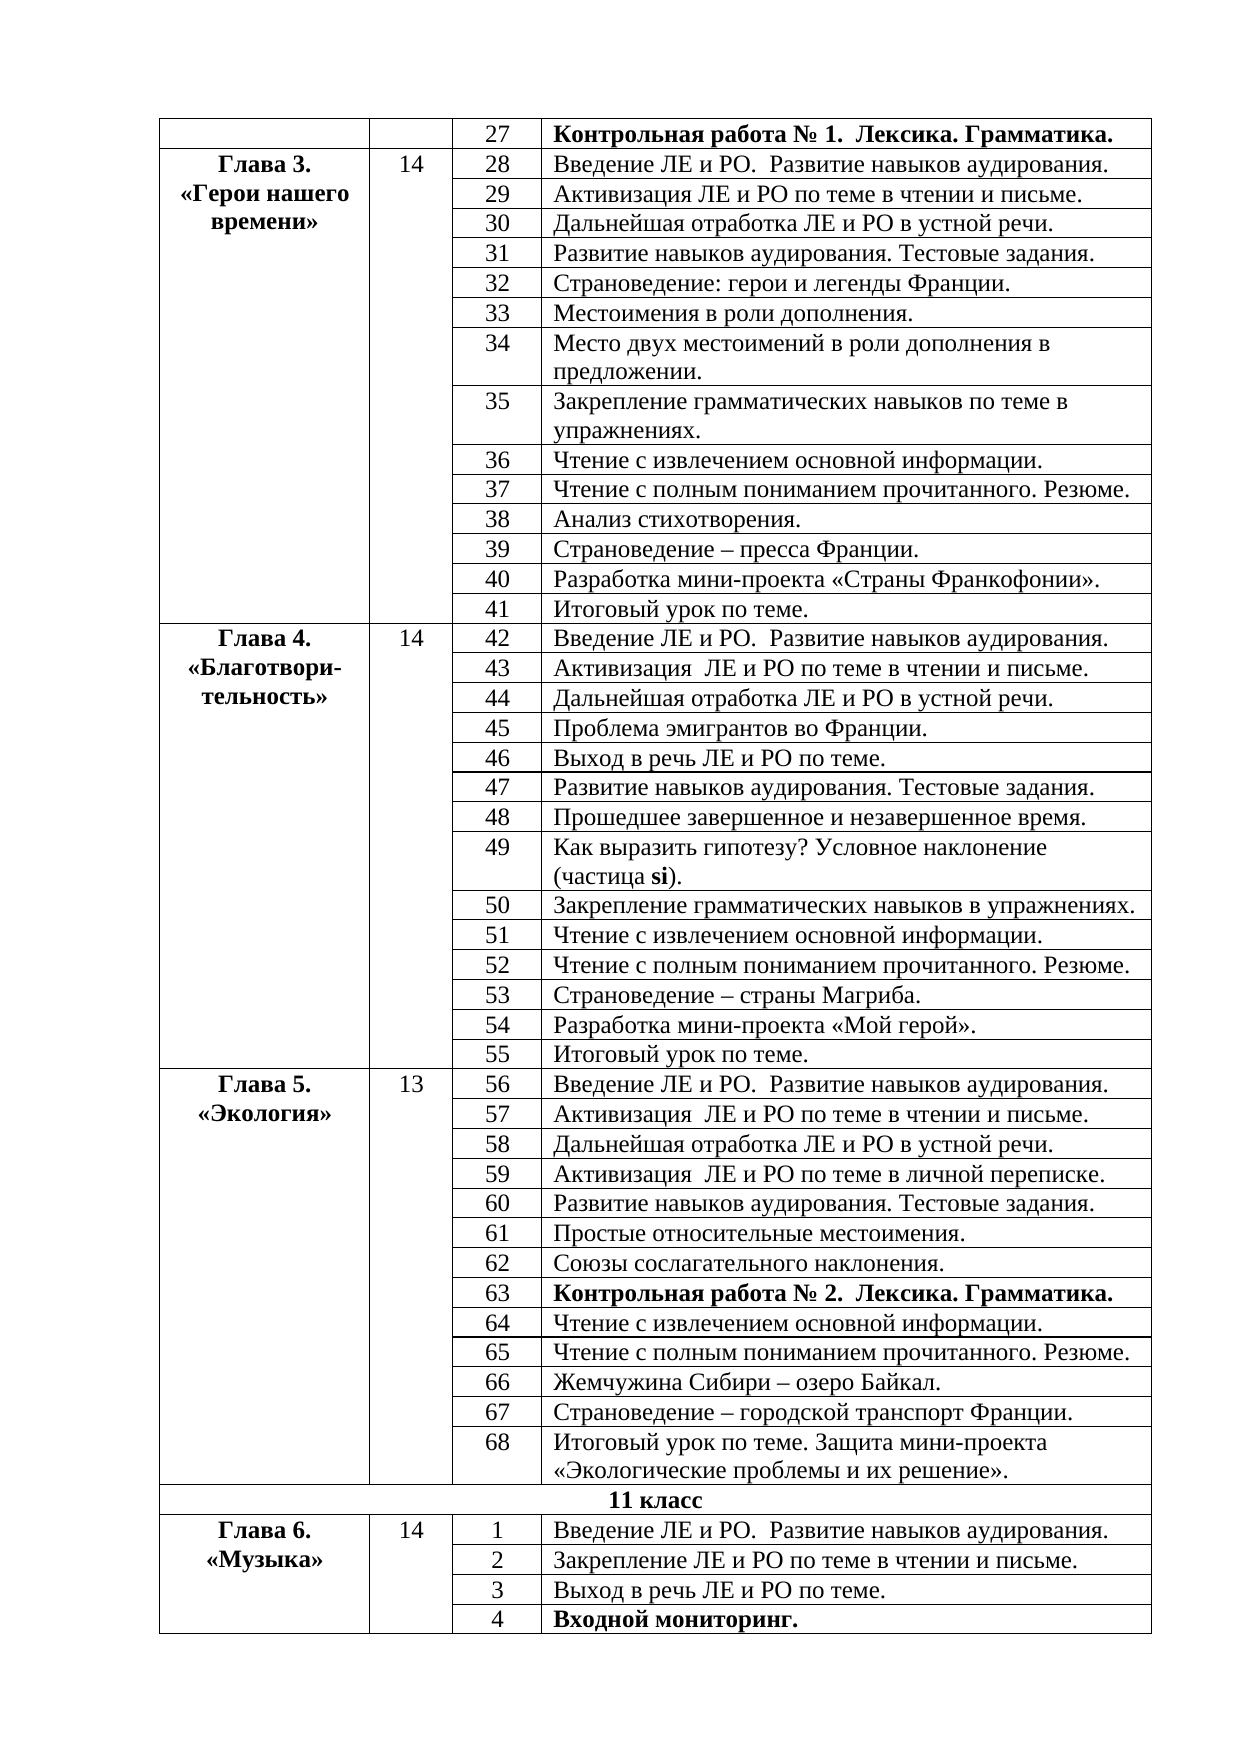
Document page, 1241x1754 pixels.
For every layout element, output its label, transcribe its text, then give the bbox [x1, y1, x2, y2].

table_cell 46 [453, 743, 541, 771]
table_cell Чтение с полным пониманием прочитанного. Резюме. [542, 475, 1151, 503]
table_cell 53 [453, 980, 541, 1009]
table_cell Страноведение: герои и легенды Франции. [542, 268, 1151, 297]
table_cell 35 [453, 386, 541, 444]
table_cell 27 [453, 119, 541, 148]
table_cell Чтение с полным пониманием прочитанного. Резюме. [542, 950, 1151, 979]
table_cell 29 [453, 179, 541, 207]
table_cell Закрепление ЛЕ и РО по теме в чтении и письме. [542, 1545, 1151, 1574]
table_cell Итоговый урок по теме. [542, 594, 1151, 622]
table_cell Итоговый урок по теме. [542, 1040, 1151, 1068]
table_cell 60 [453, 1189, 541, 1217]
table_cell 52 [453, 950, 541, 979]
table_cell Итоговый урок по теме. Защита мини-проекта «Экологические проблемы и их решение». [542, 1427, 1151, 1484]
table_cell Глава 6. «Музыка» [160, 1515, 369, 1633]
table_cell Дальнейшая отработка ЛЕ и РО в устной речи. [542, 683, 1151, 712]
table_cell 14 [370, 1515, 452, 1633]
table_cell 62 [453, 1248, 541, 1277]
table_cell 57 [453, 1099, 541, 1128]
table_cell Активизация ЛЕ и РО по теме в чтении и письме. [542, 1099, 1151, 1128]
table_cell Анализ стихотворения. [542, 504, 1151, 533]
table_cell Введение ЛЕ и РО. Развитие навыков аудирования. [542, 1515, 1151, 1544]
table_cell Глава 5. «Экология» [160, 1069, 369, 1484]
table_cell Жемчужина Сибири – озеро Байкал. [542, 1367, 1151, 1396]
table_cell 42 [453, 624, 541, 652]
table_cell 3 [453, 1575, 541, 1603]
table_cell Закрепление грамматических навыков в упражнениях. [542, 891, 1151, 919]
table_cell Чтение с извлечением основной информации. [542, 1308, 1151, 1336]
table_cell Контрольная работа № 1. Лексика. Грамматика. [542, 119, 1151, 148]
table_cell 32 [453, 268, 541, 297]
table_cell 11 класс [160, 1485, 1151, 1514]
table_cell 64 [453, 1308, 541, 1336]
table_cell Как выразить гипотезу? Условное наклонение (частица si). [542, 832, 1151, 889]
table_cell 66 [453, 1367, 541, 1396]
table_cell Входной мониторинг. [542, 1605, 1151, 1633]
table_cell 2 [453, 1545, 541, 1574]
table_cell Страноведение – страны Магриба. [542, 980, 1151, 1009]
table_cell Контрольная работа № 2. Лексика. Грамматика. [542, 1278, 1151, 1307]
table_cell 36 [453, 445, 541, 473]
table_cell 13 [370, 1069, 452, 1484]
table_cell Введение ЛЕ и РО. Развитие навыков аудирования. [542, 624, 1151, 652]
table_cell 48 [453, 802, 541, 831]
table_cell Развитие навыков аудирования. Тестовые задания. [542, 238, 1151, 267]
table_cell Развитие навыков аудирования. Тестовые задания. [542, 1189, 1151, 1217]
table_cell 37 [453, 475, 541, 503]
table_cell Страноведение – городской транспорт Франции. [542, 1397, 1151, 1426]
table_cell 50 [453, 891, 541, 919]
table_cell 68 [453, 1427, 541, 1484]
table_cell 43 [453, 653, 541, 682]
table_cell Чтение с извлечением основной информации. [542, 920, 1151, 949]
table_cell Введение ЛЕ и РО. Развитие навыков аудирования. [542, 1069, 1151, 1098]
table_cell Союзы сослагательного наклонения. [542, 1248, 1151, 1277]
table_cell Дальнейшая отработка ЛЕ и РО в устной речи. [542, 1129, 1151, 1158]
table_cell Страноведение – пресса Франции. [542, 534, 1151, 563]
table_cell 14 [370, 149, 452, 622]
table_cell 34 [453, 328, 541, 385]
table_cell 38 [453, 504, 541, 533]
table_cell Развитие навыков аудирования. Тестовые задания. [542, 773, 1151, 801]
table_cell 44 [453, 683, 541, 712]
table_cell Чтение с полным пониманием прочитанного. Резюме. [542, 1338, 1151, 1366]
table_cell 54 [453, 1010, 541, 1038]
table_cell 1 [453, 1515, 541, 1544]
table_cell Разработка мини-проекта «Мой герой». [542, 1010, 1151, 1038]
table_cell Глава 3. «Герои нашего времени» [160, 149, 369, 622]
table_cell 51 [453, 920, 541, 949]
table_cell Разработка мини-проекта «Страны Франкофонии». [542, 564, 1151, 593]
table_cell 47 [453, 773, 541, 801]
table_cell Введение ЛЕ и РО. Развитие навыков аудирования. [542, 149, 1151, 178]
table_cell 30 [453, 209, 541, 237]
table_cell Чтение с извлечением основной информации. [542, 445, 1151, 473]
table_cell Активизация ЛЕ и РО по теме в чтении и письме. [542, 653, 1151, 682]
table_cell 4 [453, 1605, 541, 1633]
table_cell Место двух местоимений в роли дополнения в предложении. [542, 328, 1151, 385]
table_cell Закрепление грамматических навыков по теме в упражнениях. [542, 386, 1151, 444]
table_cell 40 [453, 564, 541, 593]
table_cell 14 [370, 624, 452, 1068]
table_cell 45 [453, 713, 541, 742]
table_cell 56 [453, 1069, 541, 1098]
table_cell Прошедшее завершенное и незавершенное время. [542, 802, 1151, 831]
table_cell 65 [453, 1338, 541, 1366]
table_cell 61 [453, 1218, 541, 1247]
table_cell 33 [453, 298, 541, 327]
table_cell Местоимения в роли дополнения. [542, 298, 1151, 327]
table_cell 39 [453, 534, 541, 563]
table_cell Активизация ЛЕ и РО по теме в личной переписке. [542, 1159, 1151, 1187]
table_cell 55 [453, 1040, 541, 1068]
table_cell 41 [453, 594, 541, 622]
table_cell 28 [453, 149, 541, 178]
table_cell Проблема эмигрантов во Франции. [542, 713, 1151, 742]
table_cell Выход в речь ЛЕ и РО по теме. [542, 1575, 1151, 1603]
table_cell 59 [453, 1159, 541, 1187]
table_cell 63 [453, 1278, 541, 1307]
table_cell Простые относительные местоимения. [542, 1218, 1151, 1247]
table_cell Выход в речь ЛЕ и РО по теме. [542, 743, 1151, 771]
table_cell 67 [453, 1397, 541, 1426]
table_cell 58 [453, 1129, 541, 1158]
table_cell 31 [453, 238, 541, 267]
table_cell Дальнейшая отработка ЛЕ и РО в устной речи. [542, 209, 1151, 237]
table_cell 49 [453, 832, 541, 889]
table_cell Активизация ЛЕ и РО по теме в чтении и письме. [542, 179, 1151, 207]
table_cell Глава 4. «Благотвори-тельность» [160, 624, 369, 1068]
